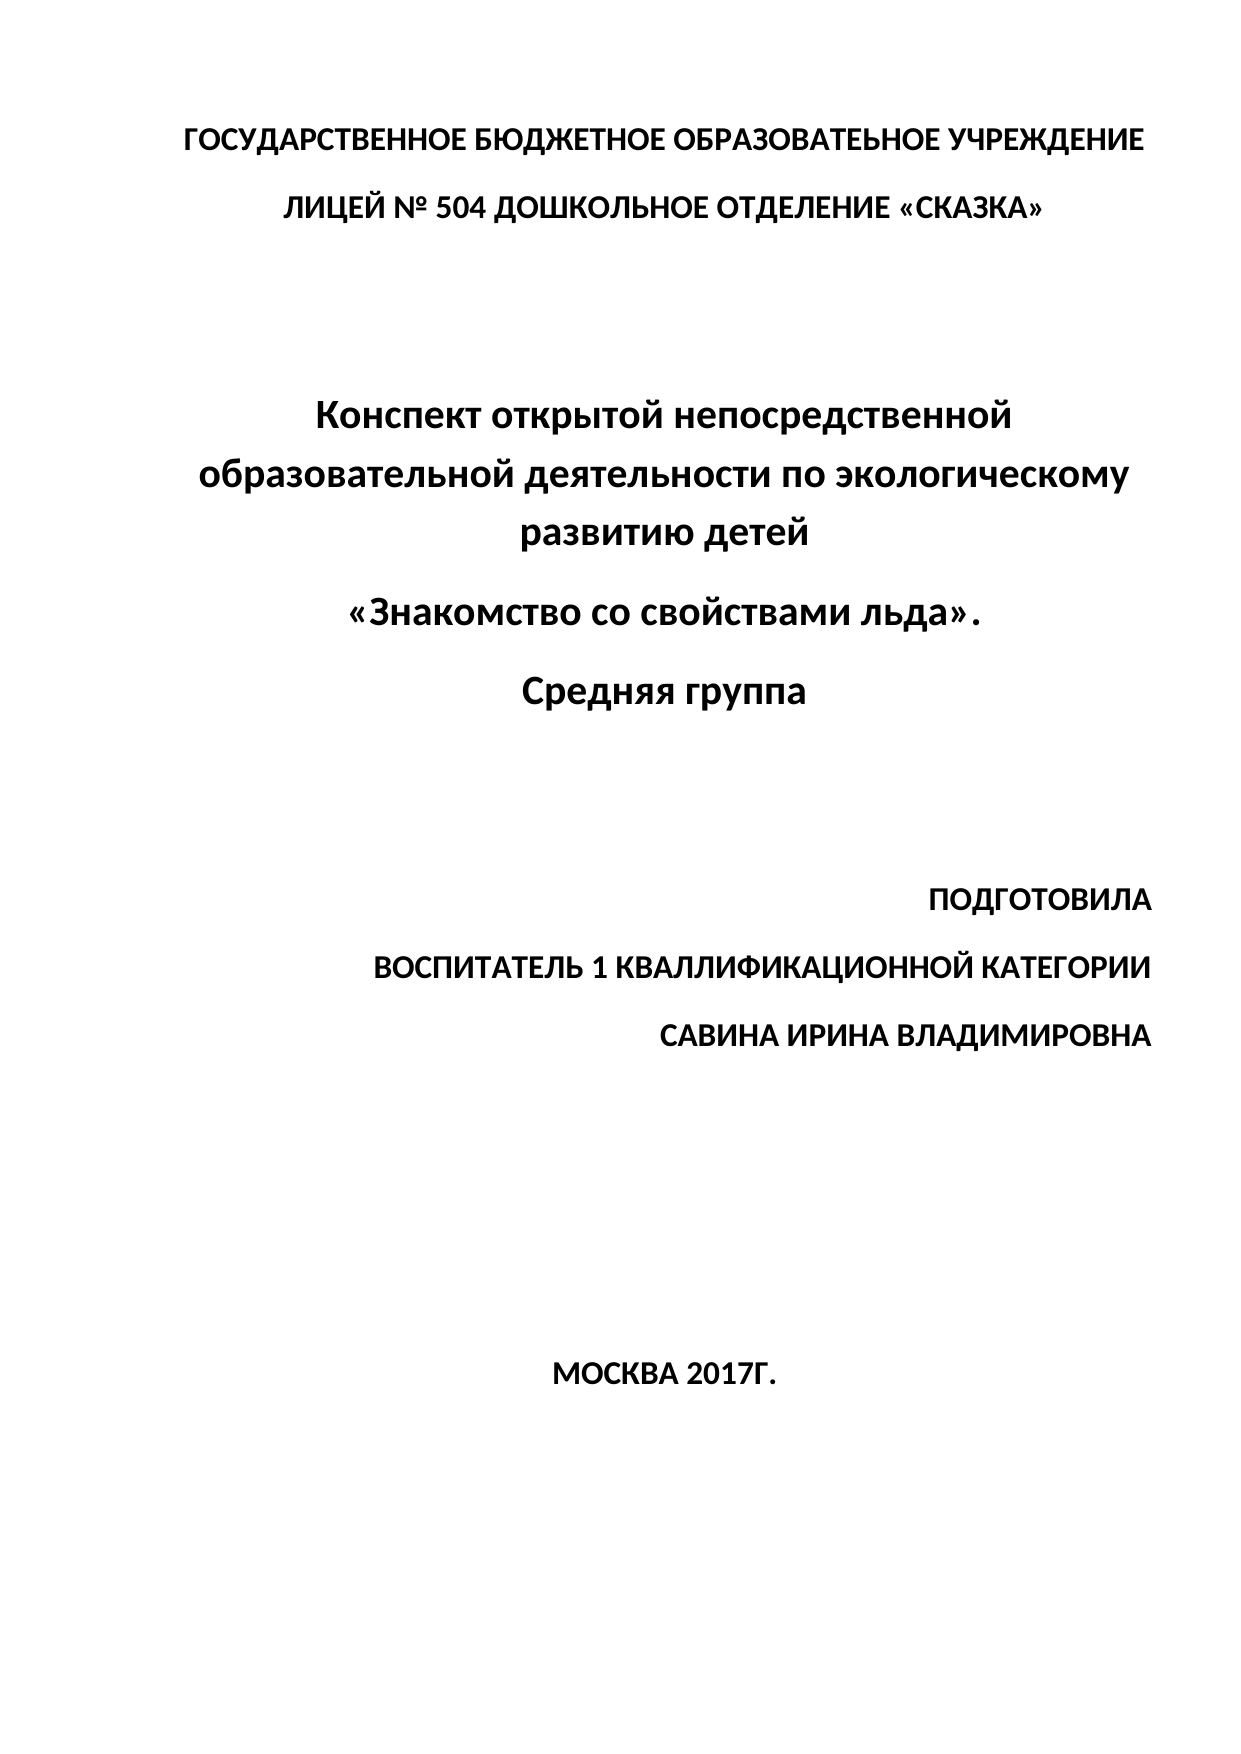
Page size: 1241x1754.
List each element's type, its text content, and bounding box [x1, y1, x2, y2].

text ВОСПИТАТЕЛЬ 1 КВАЛЛИФИКАЦИОННОЙ КАТЕГОРИИ [177, 946, 1152, 987]
text САВИНА ИРИНА ВЛАДИМИРОВНА [177, 1014, 1152, 1054]
text «Знакомство со свойствами льда». [177, 585, 1152, 636]
text Конспект открытой непосредственной образовательной деятельности по экологическому развитию детей [177, 388, 1152, 556]
text Средняя группа [177, 664, 1152, 715]
text ГОСУДАРСТВЕННОЕ БЮДЖЕТНОЕ ОБРАЗОВАТЕЬНОЕ УЧРЕЖДЕНИЕ [177, 118, 1152, 159]
text МОСКВА 2017Г. [177, 1352, 1152, 1392]
text ЛИЦЕЙ № 504 ДОШКОЛЬНОЕ ОТДЕЛЕНИЕ «СКАЗКА» [177, 186, 1152, 226]
text ПОДГОТОВИЛА [177, 878, 1152, 919]
